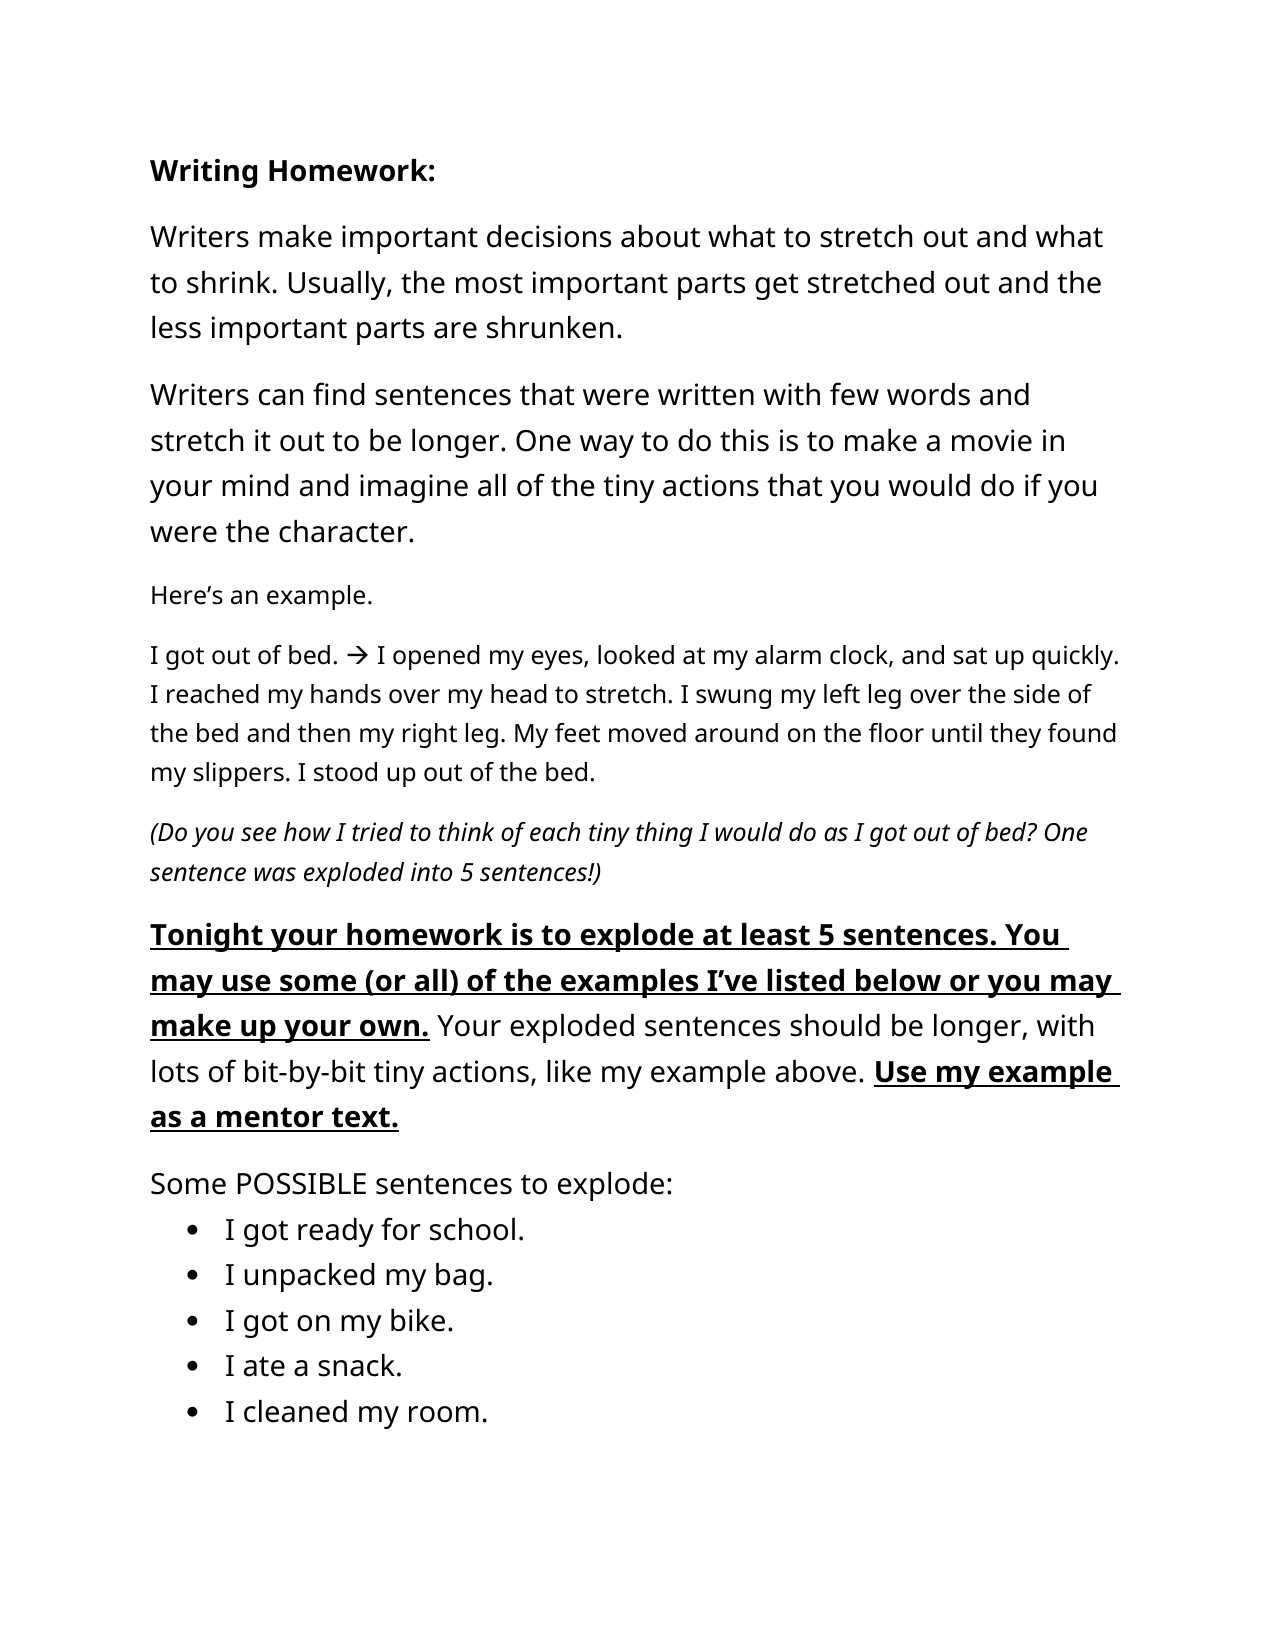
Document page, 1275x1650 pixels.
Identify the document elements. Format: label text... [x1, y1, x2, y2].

list I got on my bike. [187, 1300, 1125, 1340]
list I ate a snack. [187, 1346, 1125, 1385]
text Writing Homework: [150, 150, 1125, 190]
text I got out of bed. I opened my eyes, looked at my alarm clock, and sat up quickly. I reached my hands over my head to stretch. I swung my left leg over the side of the bed and then my right leg. My feet moved around on the floor until they found my slippers. I stood up out of the bed. [150, 637, 1125, 789]
text Some POSSIBLE sentences to explode: [150, 1163, 1125, 1203]
text (Do you see how I tried to think of each tiny thing I would do as I got out of bed? One sentence was exploded into 5 sentences!) [150, 815, 1125, 888]
text Writers make important decisions about what to stretch out and what to shrink. Usually, the most important parts get stretched out and the less important parts are shrunken. [150, 216, 1125, 347]
list I unpacked my bag. [187, 1254, 1125, 1294]
text Writers can find sentences that were written with few words and stretch it out to be longer. One way to do this is to make a movie in your mind and imagine all of the tiny actions that you would do if you were the character. [150, 374, 1125, 551]
list I cleaned my room. [187, 1391, 1125, 1431]
text Tonight your homework is to explode at least 5 sentences. You may use some (or all) of the examples I’ve listed below or you may make up your own. Your exploded sentences should be longer, with lots of bit-by-bit tiny actions, like my example above. Use my example as a mentor text. [150, 914, 1125, 1136]
list I got ready for school. [187, 1209, 1125, 1248]
text Here’s an example. [150, 577, 1125, 612]
